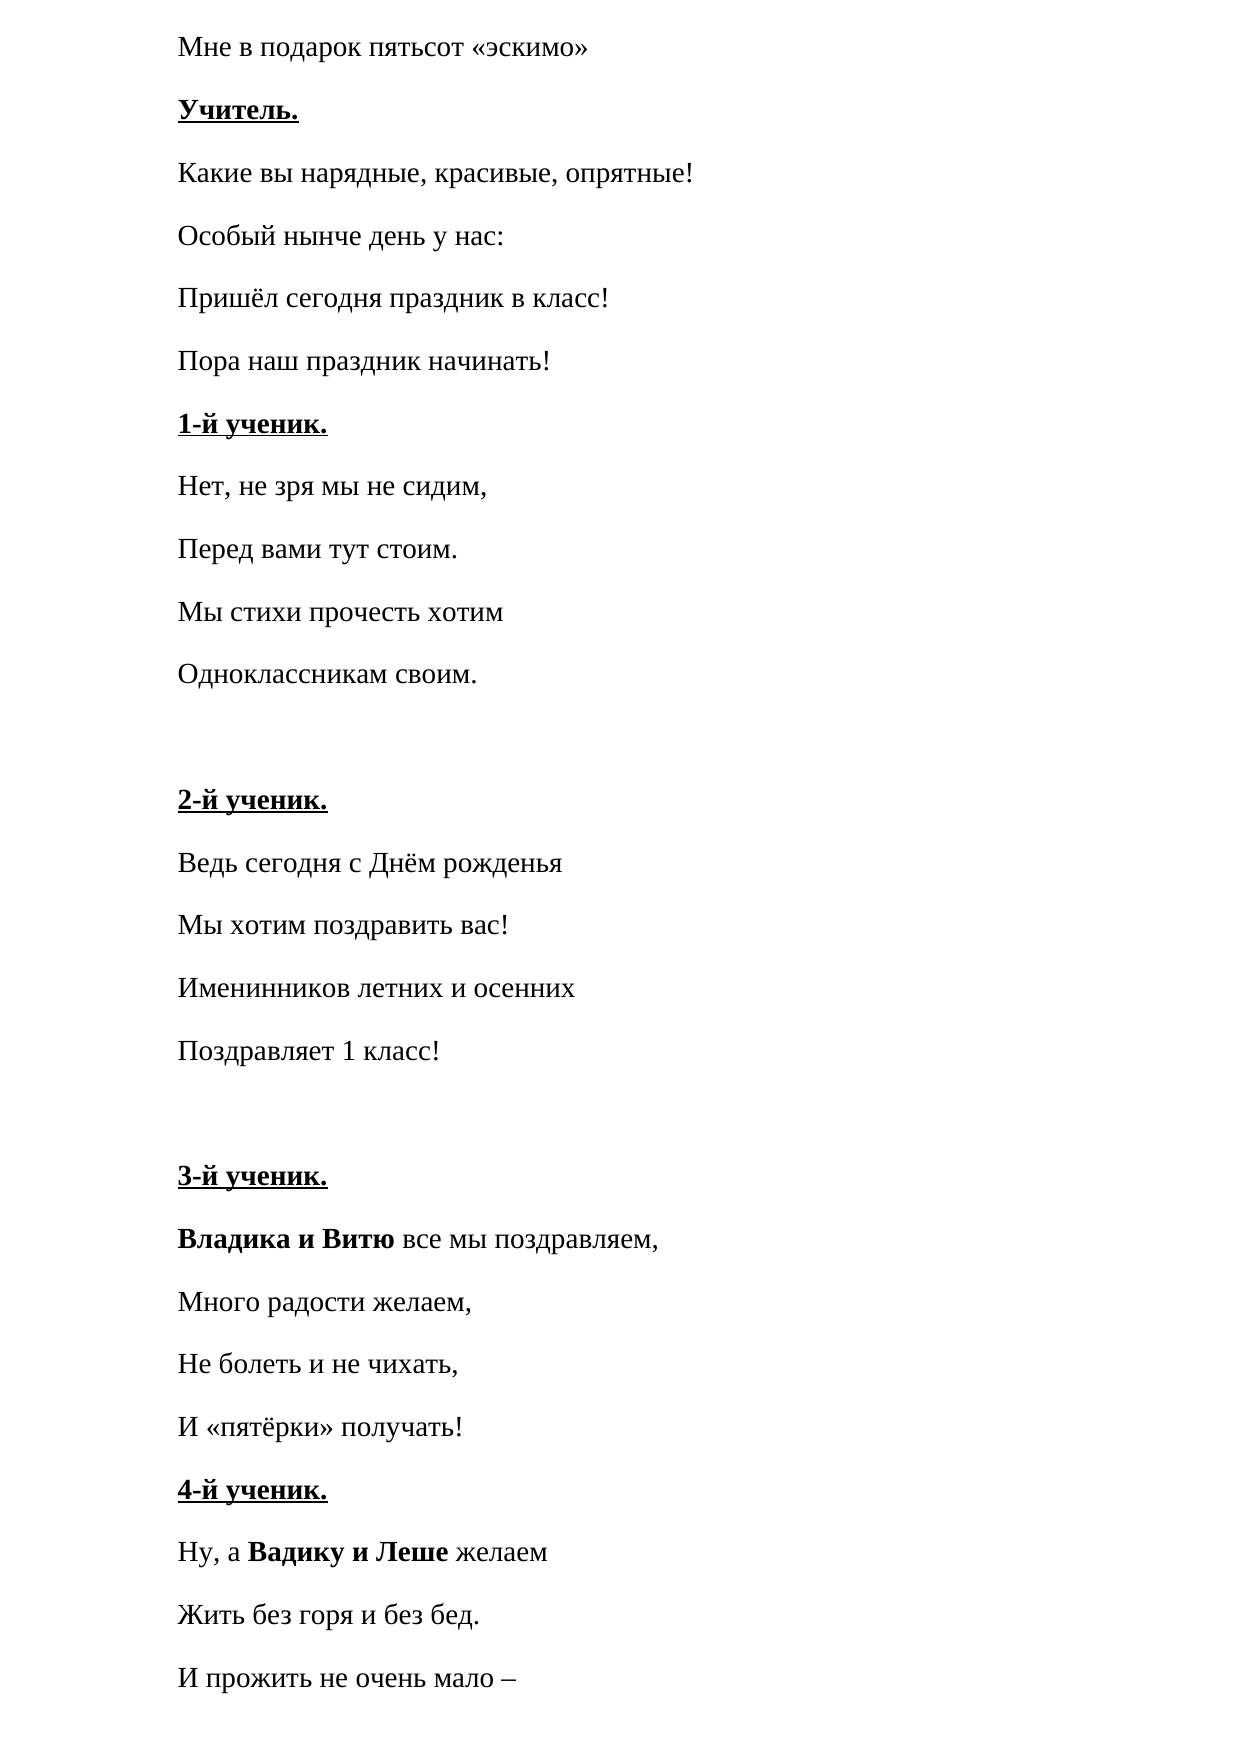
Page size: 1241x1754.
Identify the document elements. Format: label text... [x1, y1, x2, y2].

text 3-й ученик. [177, 1158, 1152, 1192]
text Какие вы нарядные, красивые, опрятные! [177, 155, 1152, 188]
text 4-й ученик. [177, 1472, 1152, 1505]
text Владика и Витю все мы поздравляем, [177, 1221, 1152, 1254]
text Много радости желаем, [177, 1284, 1152, 1317]
text И «пятёрки» получать! [177, 1409, 1152, 1443]
text Именинников летних и осенних [177, 970, 1152, 1004]
text Мы стихи прочесть хотим [177, 594, 1152, 627]
text Поздравляет 1 класс! [177, 1033, 1152, 1066]
text Пришёл сегодня праздник в класс! [177, 280, 1152, 314]
text И прожить не очень мало – [177, 1660, 1152, 1693]
text Ну, а Вадику и Леше желаем [177, 1534, 1152, 1568]
text Мне в подарок пятьсот «эскимо» [177, 29, 1152, 63]
text 1-й ученик. [177, 406, 1152, 439]
text Не болеть и не чихать, [177, 1346, 1152, 1380]
text Жить без горя и без бед. [177, 1597, 1152, 1631]
text Ведь сегодня с Днём рожденья [177, 845, 1152, 878]
text Нет, не зря мы не сидим, [177, 468, 1152, 502]
text Учитель. [177, 92, 1152, 126]
text Особый нынче день у нас: [177, 218, 1152, 251]
text Пора наш праздник начинать! [177, 343, 1152, 377]
text Перед вами тут стоим. [177, 531, 1152, 565]
text Мы хотим поздравить вас! [177, 907, 1152, 941]
text Одноклассникам своим. [177, 657, 1152, 690]
text 2-й ученик. [177, 782, 1152, 816]
